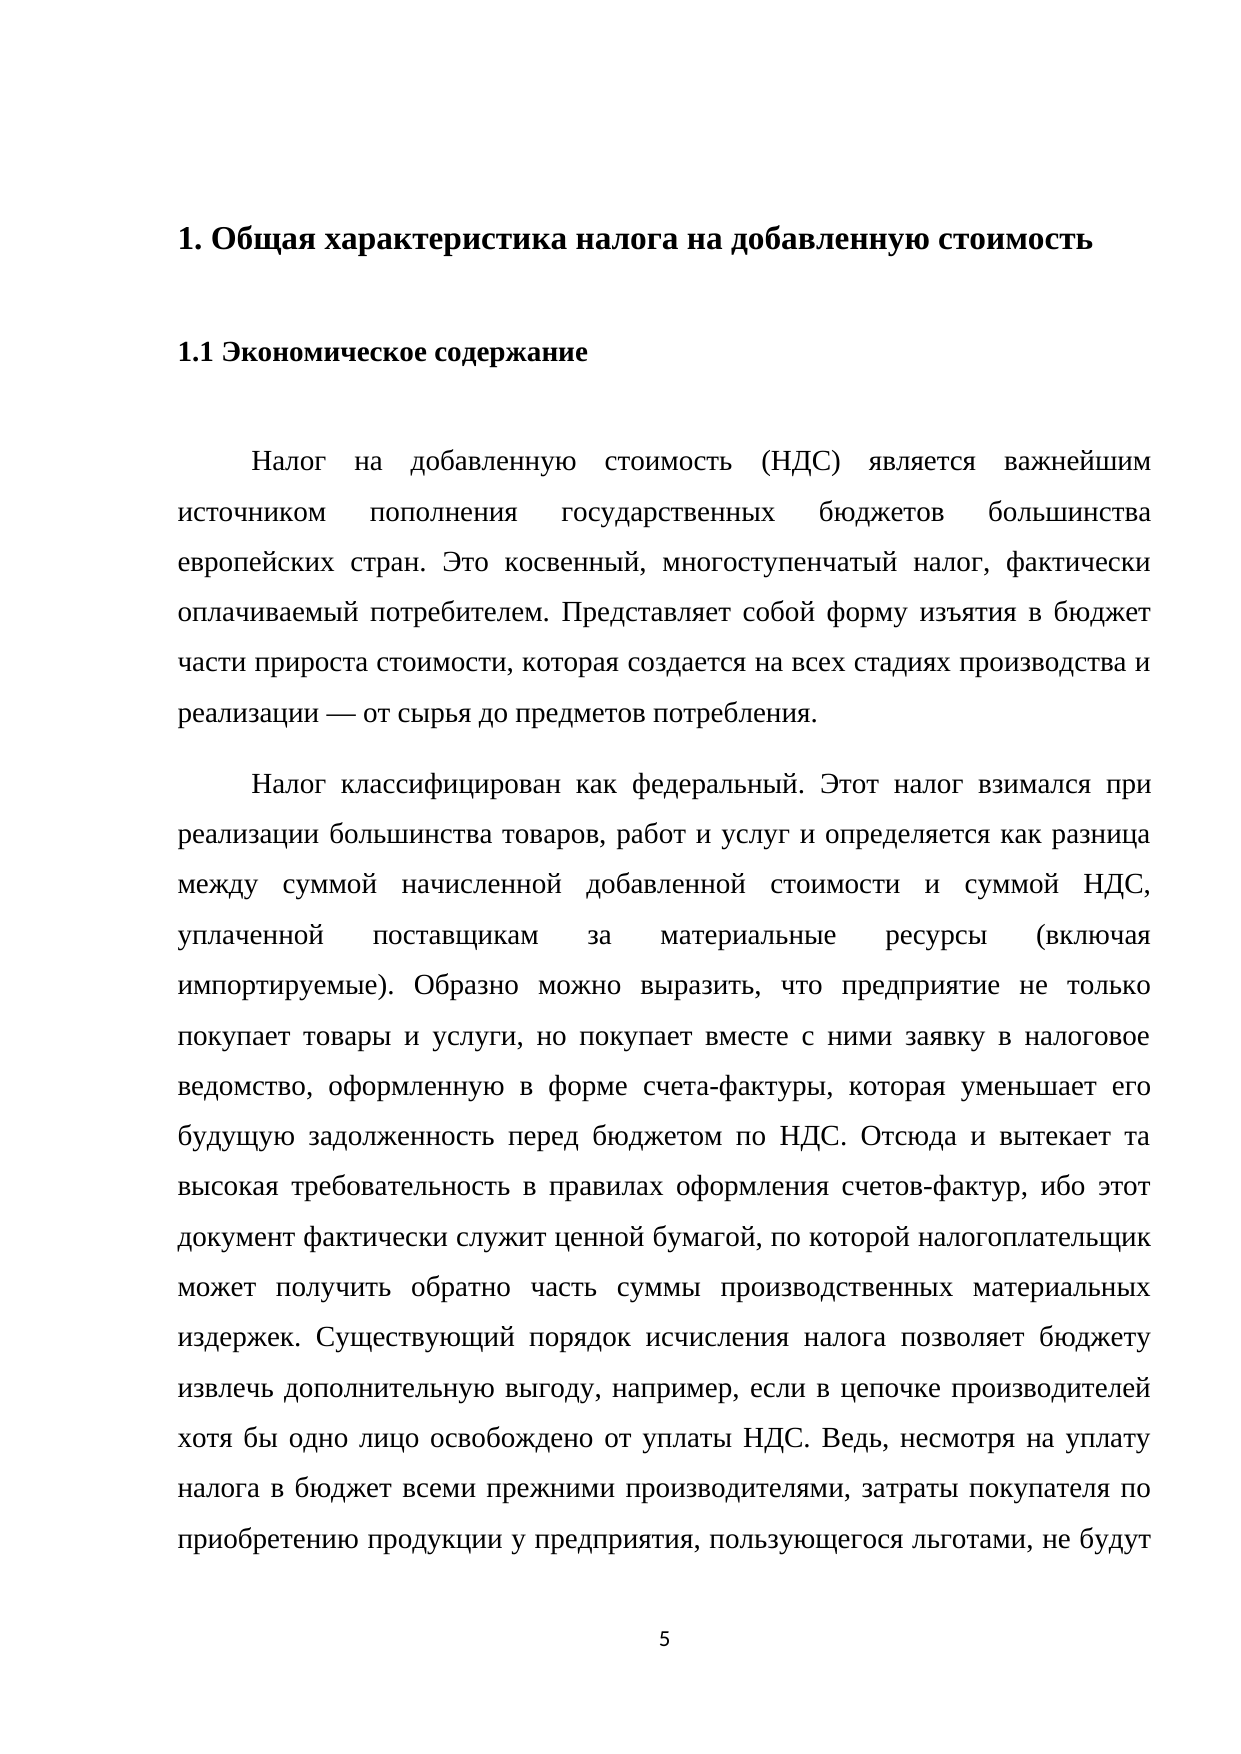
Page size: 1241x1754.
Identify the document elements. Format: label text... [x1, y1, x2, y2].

text 1. Общая характеристика налога на добавленную стоимость [177, 218, 1152, 257]
text 1.1 Экономическое содержание [177, 334, 1152, 367]
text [177, 766, 1152, 1554]
text Налог на добавленную стоимость (НДС) является важнейшим источником пополнения государственных бюджетов большинства европейских стран. Это косвенный, многоступенчатый налог, фактически оплачиваемый потребителем. Представляет собой форму изъятия в бюджет части прироста стоимости, которая создается на всех стадиях производства и реализации — от сырья до предметов потребления. [177, 443, 1152, 728]
